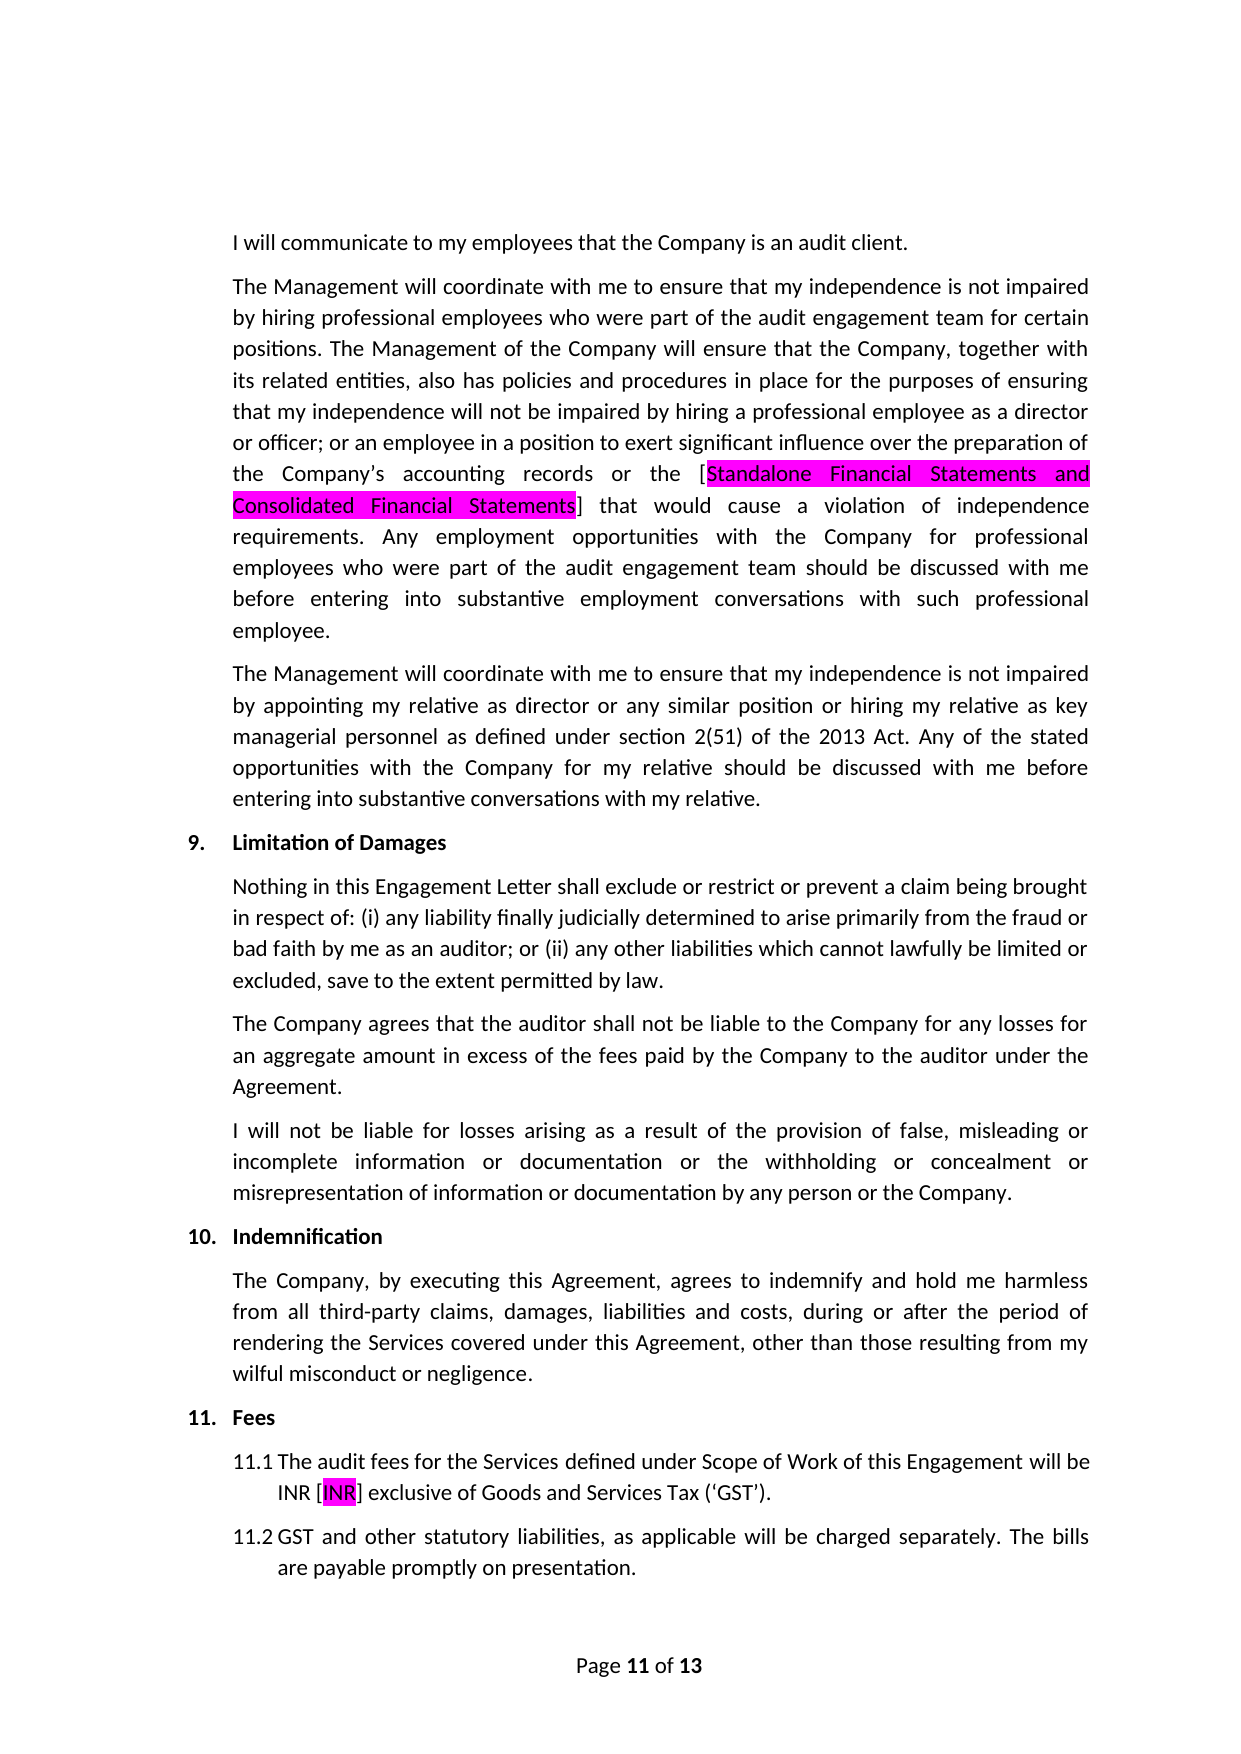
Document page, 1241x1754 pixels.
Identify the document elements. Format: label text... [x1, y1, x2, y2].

list Nothing in this Engagement Letter shall exclude or restrict or prevent a claim being brought in respect of: (i) any liability finally judicially determined to arise primarily from the fraud or bad faith by me as an auditor; or (ii) any other liabilities which cannot lawfully be limited or excluded, save to the extent permitted by law. [232, 869, 1090, 994]
list The Company agrees that the auditor shall not be liable to the Company for any losses for an aggregate amount in excess of the fees paid by the Company to the auditor under the Agreement. [232, 1006, 1090, 1100]
subtitle Fees [187, 1400, 1090, 1431]
subtitle Limitation of Damages [187, 825, 1090, 856]
text The Management will coordinate with me to ensure that my independence is not impaired by hiring professional employees who were part of the audit engagement team for certain positions. The Management of the Company will ensure that the Company, together with its related entities, also has policies and procedures in place for the purposes of ensuring that my independence will not be impaired by hiring a professional employee as a director or officer; or an employee in a position to exert significant influence over the preparation of the Company’s accounting records or the [Standalone Financial Statements and Consolidated Financial Statements] that would cause a violation of independence requirements. Any employment opportunities with the Company for professional employees who were part of the audit engagement team should be discussed with me before entering into substantive employment conversations with such professional employee. [232, 269, 1090, 644]
text I will communicate to my employees that the Company is an audit client. [232, 225, 1090, 256]
list GST and other statutory liabilities, as applicable will be charged separately. The bills are payable promptly on presentation. [232, 1519, 1090, 1581]
list The Company, by executing this Agreement, agrees to indemnify and hold me harmless from all third-party claims, damages, liabilities and costs, during or after the period of rendering the Services covered under this Agreement, other than those resulting from my wilful misconduct or negligence. [232, 1262, 1090, 1387]
subtitle Indemnification [187, 1219, 1090, 1250]
text The Management will coordinate with me to ensure that my independence is not impaired by appointing my relative as director or any similar position or hiring my relative as key managerial personnel as defined under section 2(51) of the 2013 Act. Any of the stated opportunities with the Company for my relative should be discussed with me before entering into substantive conversations with my relative. [232, 656, 1090, 812]
list The audit fees for the Services defined under Scope of Work of this Engagement will be INR [INR] exclusive of Goods and Services Tax (‘GST’). [232, 1444, 1090, 1506]
list I will not be liable for losses arising as a result of the provision of false, misleading or incomplete information or documentation or the withholding or concealment or misrepresentation of information or documentation by any person or the Company. [232, 1112, 1090, 1206]
